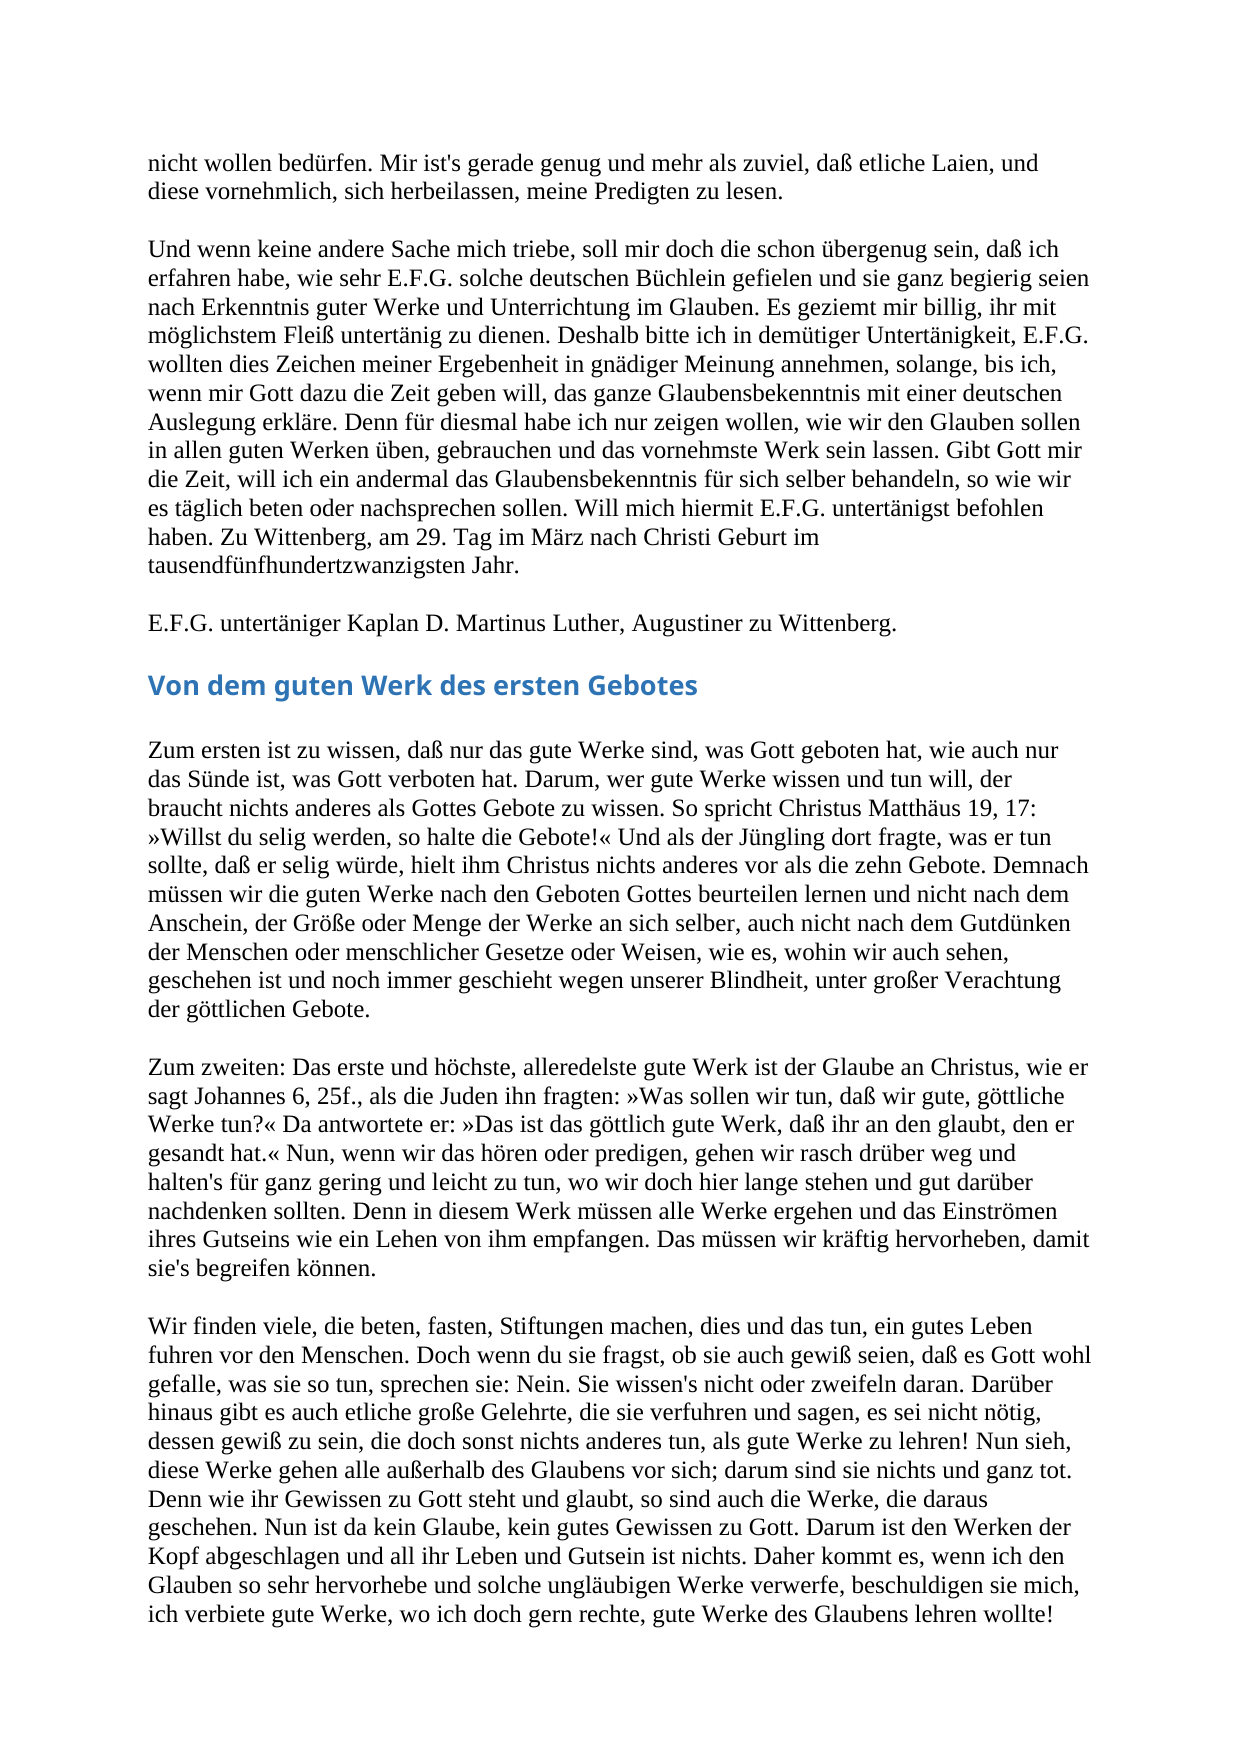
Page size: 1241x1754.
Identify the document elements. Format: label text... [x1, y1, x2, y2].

text Und wenn keine andere Sache mich triebe, soll mir doch die schon übergenug sein, daß ich erfahren habe, wie sehr E.F.G. solche deutschen Büchlein gefielen und sie ganz begierig seien nach Erkenntnis guter Werke und Unterrichtung im Glauben. Es geziemt mir billig, ihr mit möglichstem Fleiß untertänig zu dienen. Deshalb bitte ich in demütiger Untertänigkeit, E.F.G. wollten dies Zeichen meiner Ergebenheit in gnädiger Meinung annehmen, solange, bis ich, wenn mir Gott dazu die Zeit geben will, das ganze Glaubensbekenntnis mit einer deutschen Auslegung erkläre. Denn für diesmal habe ich nur zeigen wollen, wie wir den Glauben sollen in allen guten Werken üben, gebrauchen und das vornehmste Werk sein lassen. Gibt Gott mir die Zeit, will ich ein andermal das Glaubensbekenntnis für sich selber behandeln, so wie wir es täglich beten oder nachsprechen sollen. Will mich hiermit E.F.G. untertänigst befohlen haben. Zu Wittenberg, am 29. Tag im März nach Christi Geburt im tausendfünfhundertzwanzigsten Jahr. [148, 234, 1093, 579]
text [148, 148, 1093, 205]
text E.F.G. untertäniger Kaplan D. Martinus Luther, Augustiner zu Wittenberg. [148, 608, 1093, 637]
text Zum zweiten: Das erste und höchste, alleredelste gute Werk ist der Glaube an Christus, wie er sagt Johannes 6, 25f., als die Juden ihn fragten: »Was sollen wir tun, daß wir gute, göttliche Werke tun?« Da antwortete er: »Das ist das göttlich gute Werk, daß ihr an den glaubt, den er gesandt hat.« Nun, wenn wir das hören oder predigen, gehen wir rasch drüber weg und halten's für ganz gering und leicht zu tun, wo wir doch hier lange stehen und gut darüber nachdenken sollten. Denn in diesem Werk müssen alle Werke ergehen und das Einströmen ihres Gutseins wie ein Lehen von ihm empfangen. Das müssen wir kräftig hervorheben, damit sie's begreifen können. [148, 1052, 1093, 1282]
text Wir finden viele, die beten, fasten, Stiftungen machen, dies und das tun, ein gutes Leben fuhren vor den Menschen. Doch wenn du sie fragst, ob sie auch gewiß seien, daß es Gott wohl gefalle, was sie so tun, sprechen sie: Nein. Sie wissen's nicht oder zweifeln daran. Darüber hinaus gibt es auch etliche große Gelehrte, die sie verfuhren und sagen, es sei nicht nötig, dessen gewiß zu sein, die doch sonst nichts anderes tun, als gute Werke zu lehren! Nun sieh, diese Werke gehen alle außerhalb des Glaubens vor sich; darum sind sie nichts und ganz tot. Denn wie ihr Gewissen zu Gott steht und glaubt, so sind auch die Werke, die daraus geschehen. Nun ist da kein Glaube, kein gutes Gewissen zu Gott. Darum ist den Werken der Kopf abgeschlagen und all ihr Leben und Gutsein ist nichts. Daher kommt es, wenn ich den Glauben so sehr hervorhebe und solche ungläubigen Werke verwerfe, beschuldigen sie mich, ich verbiete gute Werke, wo ich doch gern rechte, gute Werke des Glaubens lehren wollte! [148, 1311, 1093, 1627]
subtitle Von dem guten Werk des ersten Gebotes [148, 666, 1093, 703]
text Zum ersten ist zu wissen, daß nur das gute Werke sind, was Gott geboten hat, wie auch nur das Sünde ist, was Gott verboten hat. Darum, wer gute Werke wissen und tun will, der braucht nichts anderes als Gottes Gebote zu wissen. So spricht Christus Matthäus 19, 17: »Willst du selig werden, so halte die Gebote!« Und als der Jüngling dort fragte, was er tun sollte, daß er selig würde, hielt ihm Christus nichts anderes vor als die zehn Gebote. Demnach müssen wir die guten Werke nach den Geboten Gottes beurteilen lernen und nicht nach dem Anschein, der Größe oder Menge der Werke an sich selber, auch nicht nach dem Gutdünken der Menschen oder menschlicher Gesetze oder Weisen, wie es, wohin wir auch sehen, geschehen ist und noch immer geschieht wegen unserer Blindheit, unter großer Verachtung der göttlichen Gebote. [148, 735, 1093, 1023]
